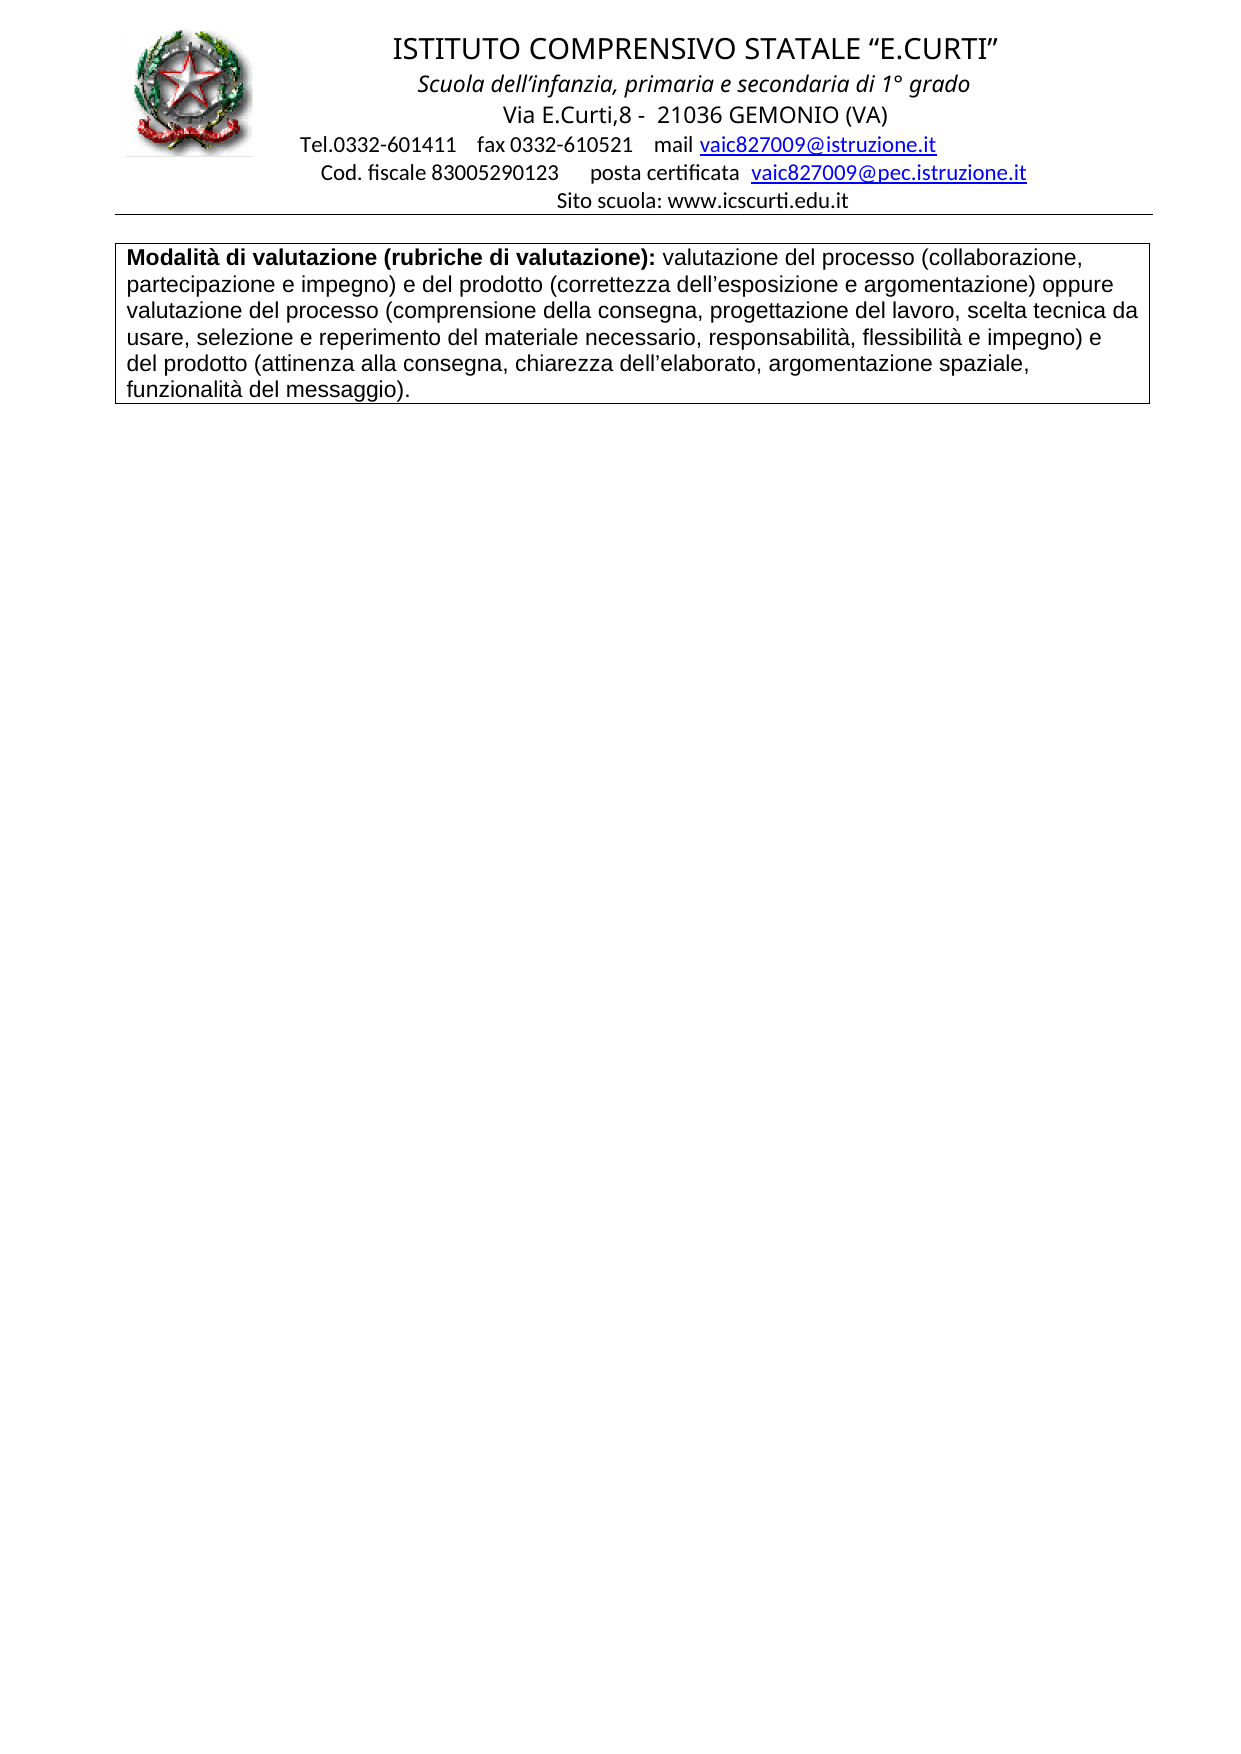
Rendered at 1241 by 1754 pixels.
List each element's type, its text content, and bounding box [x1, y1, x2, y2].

table_cell Modalità di valutazione (rubriche di valutazione): valutazione del processo (collaborazione, partecipazione e impegno) e del prodotto (correttezza dell’esposizione e argomentazione) oppure valutazione del processo (comprensione della consegna, progettazione del lavoro, scelta tecnica da usare, selezione e reperimento del materiale necessario, responsabilità, flessibilità e impegno) e del prodotto (attinenza alla consegna, chiarezza dell’elaborato, argomentazione spaziale, funzionalità del messaggio). [116, 244, 1149, 402]
picture [125, 28, 253, 158]
